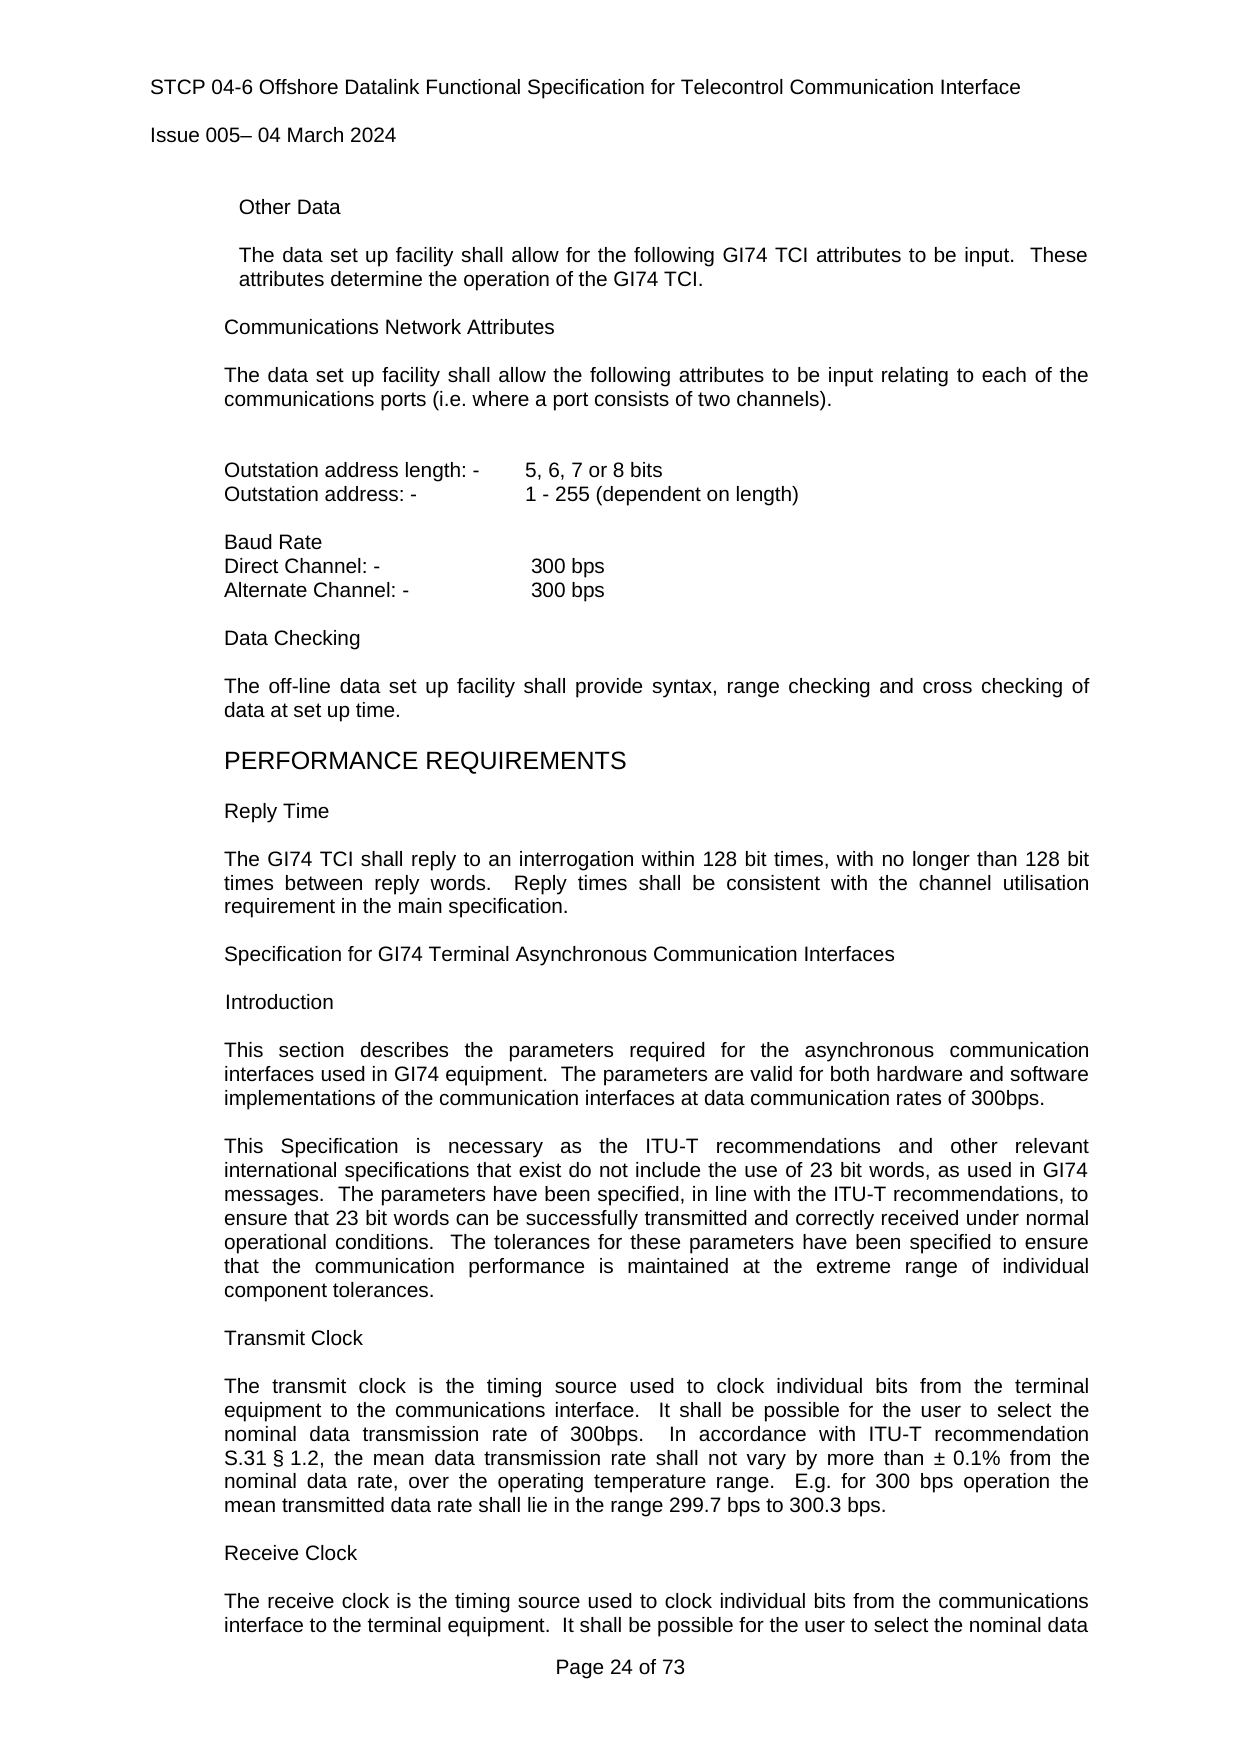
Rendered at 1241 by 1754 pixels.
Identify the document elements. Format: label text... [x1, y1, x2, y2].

text Communications Network Attributes [150, 314, 1090, 338]
text The GI74 TCI shall reply to an interrogation within 128 bit times, with no longer than 128 bit times between reply words. Reply times shall be consistent with the channel utilisation requirement in the main specification. [150, 846, 1090, 918]
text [150, 1589, 1090, 1637]
text Reply Time [150, 798, 1090, 822]
text Other Data [165, 195, 1090, 219]
text PERFORMANCE REQUIREMENTS [150, 746, 1090, 774]
text Direct Channel: - 300 bps [150, 554, 1090, 578]
text The transmit clock is the timing source used to clock individual bits from the terminal equipment to the communications interface. It shall be possible for the user to select the nominal data transmission rate of 300bps. In accordance with ITU-T recommendation S.31 § 1.2, the mean data transmission rate shall not vary by more than ± 0.1% from the nominal data rate, over the operating temperature range. E.g. for 300 bps operation the mean transmitted data rate shall lie in the range 299.7 bps to 300.3 bps. [150, 1373, 1090, 1517]
text Receive Clock [150, 1541, 1090, 1565]
text Outstation address: - 1 - 255 (dependent on length) [150, 482, 1090, 506]
text The off-line data set up facility shall provide syntax, range checking and cross checking of data at set up time. [150, 674, 1090, 722]
text This section describes the parameters required for the asynchronous communication interfaces used in GI74 equipment. The parameters are valid for both hardware and software implementations of the communication interfaces at data communication rates of 300bps. [150, 1038, 1090, 1110]
text Data Checking [150, 626, 1090, 650]
text Transmit Clock [150, 1326, 1090, 1349]
text The data set up facility shall allow for the following GI74 TCI attributes to be input. These attributes determine the operation of the GI74 TCI. [165, 243, 1090, 291]
text Baud Rate [150, 530, 1090, 554]
text Alternate Channel: - 300 bps [150, 578, 1090, 602]
subtitle Introduction [150, 990, 1090, 1014]
text The data set up facility shall allow the following attributes to be input relating to each of the communications ports (i.e. where a port consists of two channels). [150, 362, 1090, 410]
text Outstation address length: - 5, 6, 7 or 8 bits [150, 458, 1090, 482]
text Specification for GI74 Terminal Asynchronous Communication Interfaces [150, 942, 1090, 966]
text This Specification is necessary as the ITU-T recommendations and other relevant international specifications that exist do not include the use of 23 bit words, as used in GI74 messages. The parameters have been specified, in line with the ITU-T recommendations, to ensure that 23 bit words can be successfully transmitted and correctly received under normal operational conditions. The tolerances for these parameters have been specified to ensure that the communication performance is maintained at the extreme range of individual component tolerances. [150, 1134, 1090, 1302]
